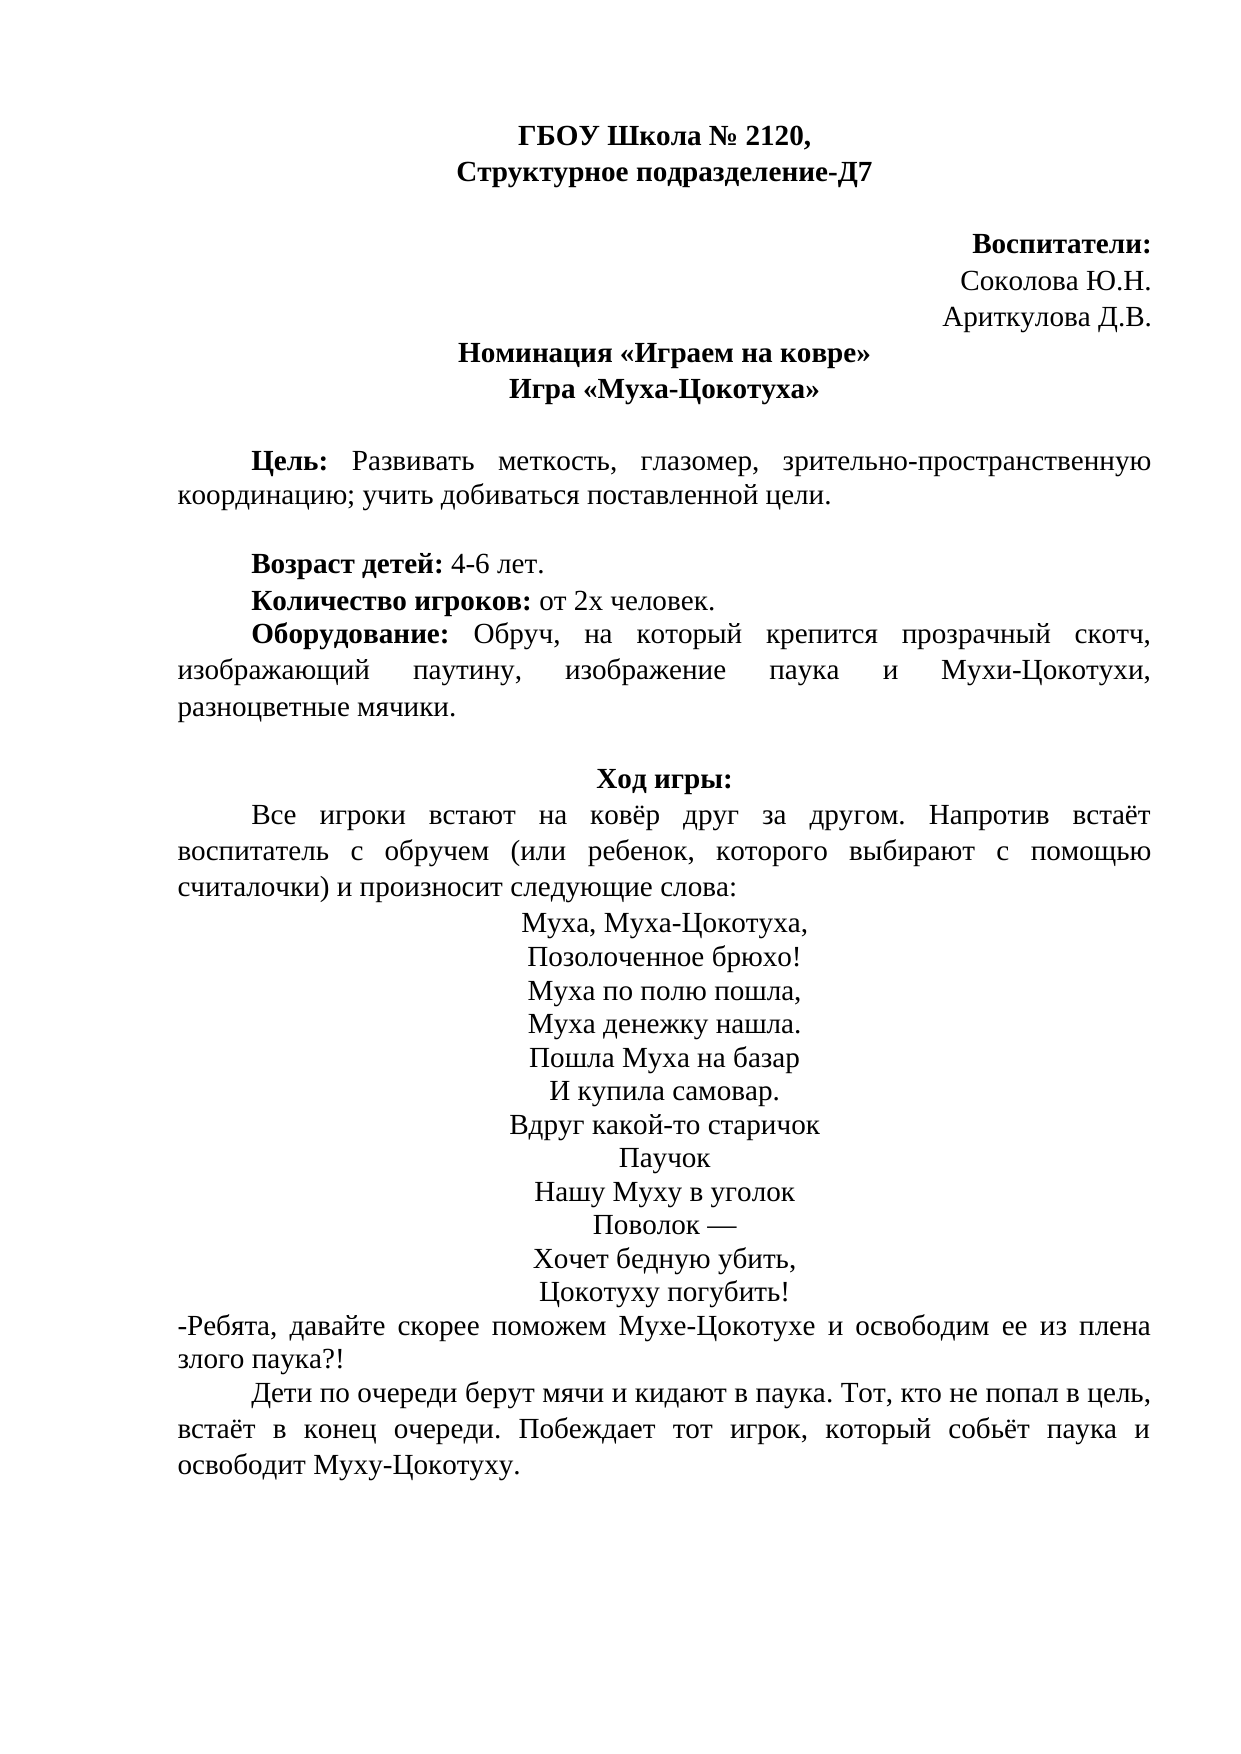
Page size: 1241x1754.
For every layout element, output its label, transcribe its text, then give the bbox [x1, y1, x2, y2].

text Все игроки встают на ковёр друг за другом. Напротив встаёт воспитатель с обручем (или ребенок, которого выбирают с помощью считалочки) и произносит следующие слова: [177, 797, 1152, 903]
text Соколова Ю.Н. [177, 263, 1152, 296]
text Оборудование: Обруч, на который крепится прозрачный скотч, изображающий паутину, изображение паука и Мухи-Цокотухи, разноцветные мячики. [177, 616, 1152, 722]
text Позолоченное брюхо! [177, 939, 1152, 973]
text -Ребята, давайте скорее поможем Мухе-Цокотухе и освободим ее из плена злого паука?! [177, 1308, 1152, 1375]
text Количество игроков: от 2х человек. [177, 583, 1152, 616]
text ГБОУ Школа № 2120, [177, 118, 1152, 152]
text Дети по очереди берут мячи и кидают в паука. Тот, кто не попал в цель, встаёт в конец очереди. Побеждает тот игрок, который собьёт паука и освободит Муху-Цокотуху. [177, 1375, 1152, 1481]
text Муха денежку нашла. [177, 1006, 1152, 1040]
text Структурное подразделение-Д7 [177, 154, 1152, 188]
text Номинация «Играем на ковре» [177, 335, 1152, 368]
text Пошла Муха на базар [177, 1040, 1152, 1073]
text Муха по полю пошла, [177, 973, 1152, 1006]
text Муха, Муха-Цокотуха, [177, 906, 1152, 939]
text Ход игры: [177, 761, 1152, 794]
text Игра «Муха-Цокотуха» [177, 371, 1152, 405]
text Воспитатели: [177, 227, 1152, 260]
text Паучок [177, 1140, 1152, 1174]
text Нашу Муху в уголок [177, 1174, 1152, 1207]
text Возраст детей: 4-6 лет. [177, 547, 1152, 580]
text Вдруг какой-то старичок [177, 1107, 1152, 1140]
text И купила самовар. [177, 1073, 1152, 1107]
text Ариткулова Д.В. [177, 299, 1152, 332]
text Цель: Развивать меткость, глазомер, зрительно-пространственную координацию; учить добиваться поставленной цели. [177, 443, 1152, 511]
text Цокотуху погубить! [177, 1274, 1152, 1308]
text Поволок — [177, 1207, 1152, 1241]
text Хочет бедную убить, [177, 1241, 1152, 1274]
